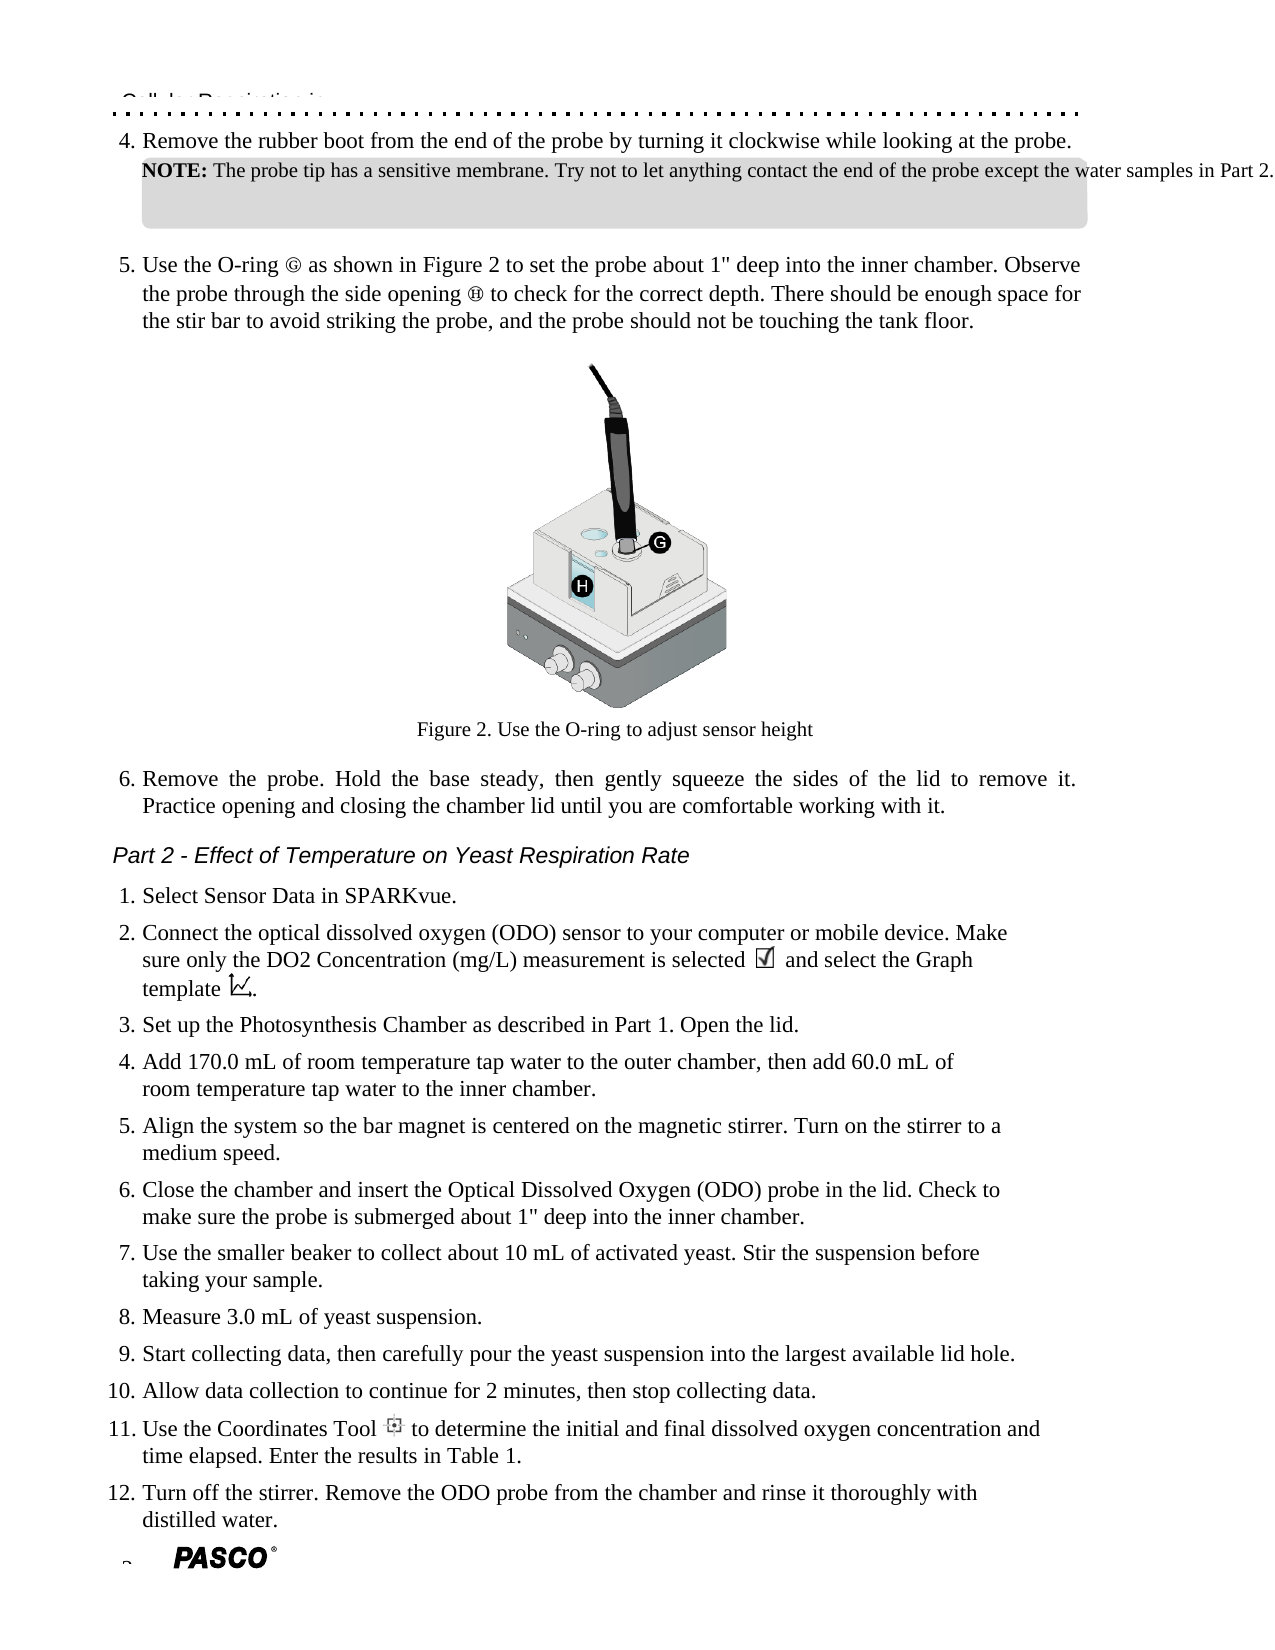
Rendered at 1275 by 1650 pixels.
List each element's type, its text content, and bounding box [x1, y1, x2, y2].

list Remove the probe. Hold the base steady, then gently squeeze the sides of the lid to remove it. Practice opening and closing the chamber lid until you are comfortable working with it. [118, 765, 1077, 818]
list Select Sensor Data in SPARKvue. [118, 882, 1175, 908]
list Add 170.0 mL of room temperature tap water to the outer chamber, then add 60.0 mL of room temperature tap water to the inner chamber. [118, 1048, 1006, 1102]
picture [756, 946, 775, 968]
list Use the O-ring Ⓖ as shown in Figure 2 to set the probe about 1" deep into the inner chamber. Observe the probe through the side opening Ⓗ to check for the correct depth. There should be enough space for the stir bar to avoid striking the probe, and the probe should not be touching the tank floor. [118, 248, 1081, 333]
picture [228, 973, 252, 997]
picture [507, 363, 727, 708]
list Allow data collection to continue for 2 minutes, then stop collecting data. [107, 1377, 1175, 1403]
list Connect the optical dissolved oxygen (ODO) sensor to your computer or mobile device. Make sure only the DO2 Concentration (mg/L) measurement is selected and select the Graph template . [118, 919, 1051, 1001]
text Part 2 - Effect of Temperature on Yeast Respiration Rate [112, 842, 1175, 869]
list Measure 3.0 mL of yeast suspension. [118, 1303, 1175, 1329]
list Use the smaller beaker to collect about 10 mL of activated yeast. Stir the suspension before taking your sample. [118, 1239, 1041, 1293]
list Align the system so the bar magnet is centered on the magnetic stirrer. Turn on the stirrer to a medium speed. [118, 1112, 1079, 1166]
list Start collecting data, then carefully pour the yeast suspension into the largest available lid hole. [118, 1340, 1175, 1366]
list Turn off the stirrer. Remove the ODO probe from the chamber and rinse it thoroughly with distilled water. [107, 1479, 1054, 1533]
list Remove the rubber boot from the end of the probe by turning it clockwise while looking at the probe. [118, 127, 1175, 154]
list Use the Coordinates Tool to determine the initial and final dissolved oxygen concentration and time elapsed. Enter the results in Table 1. [108, 1414, 1042, 1469]
picture [382, 1413, 406, 1437]
list Set up the Photosynthesis Chamber as described in Part 1. Open the lid. [118, 1011, 1175, 1038]
list Close the chamber and insert the Optical Dissolved Oxygen (ODO) probe in the lid. Check to make sure the probe is submerged about 1" deep into the inner chamber. [118, 1176, 1053, 1229]
